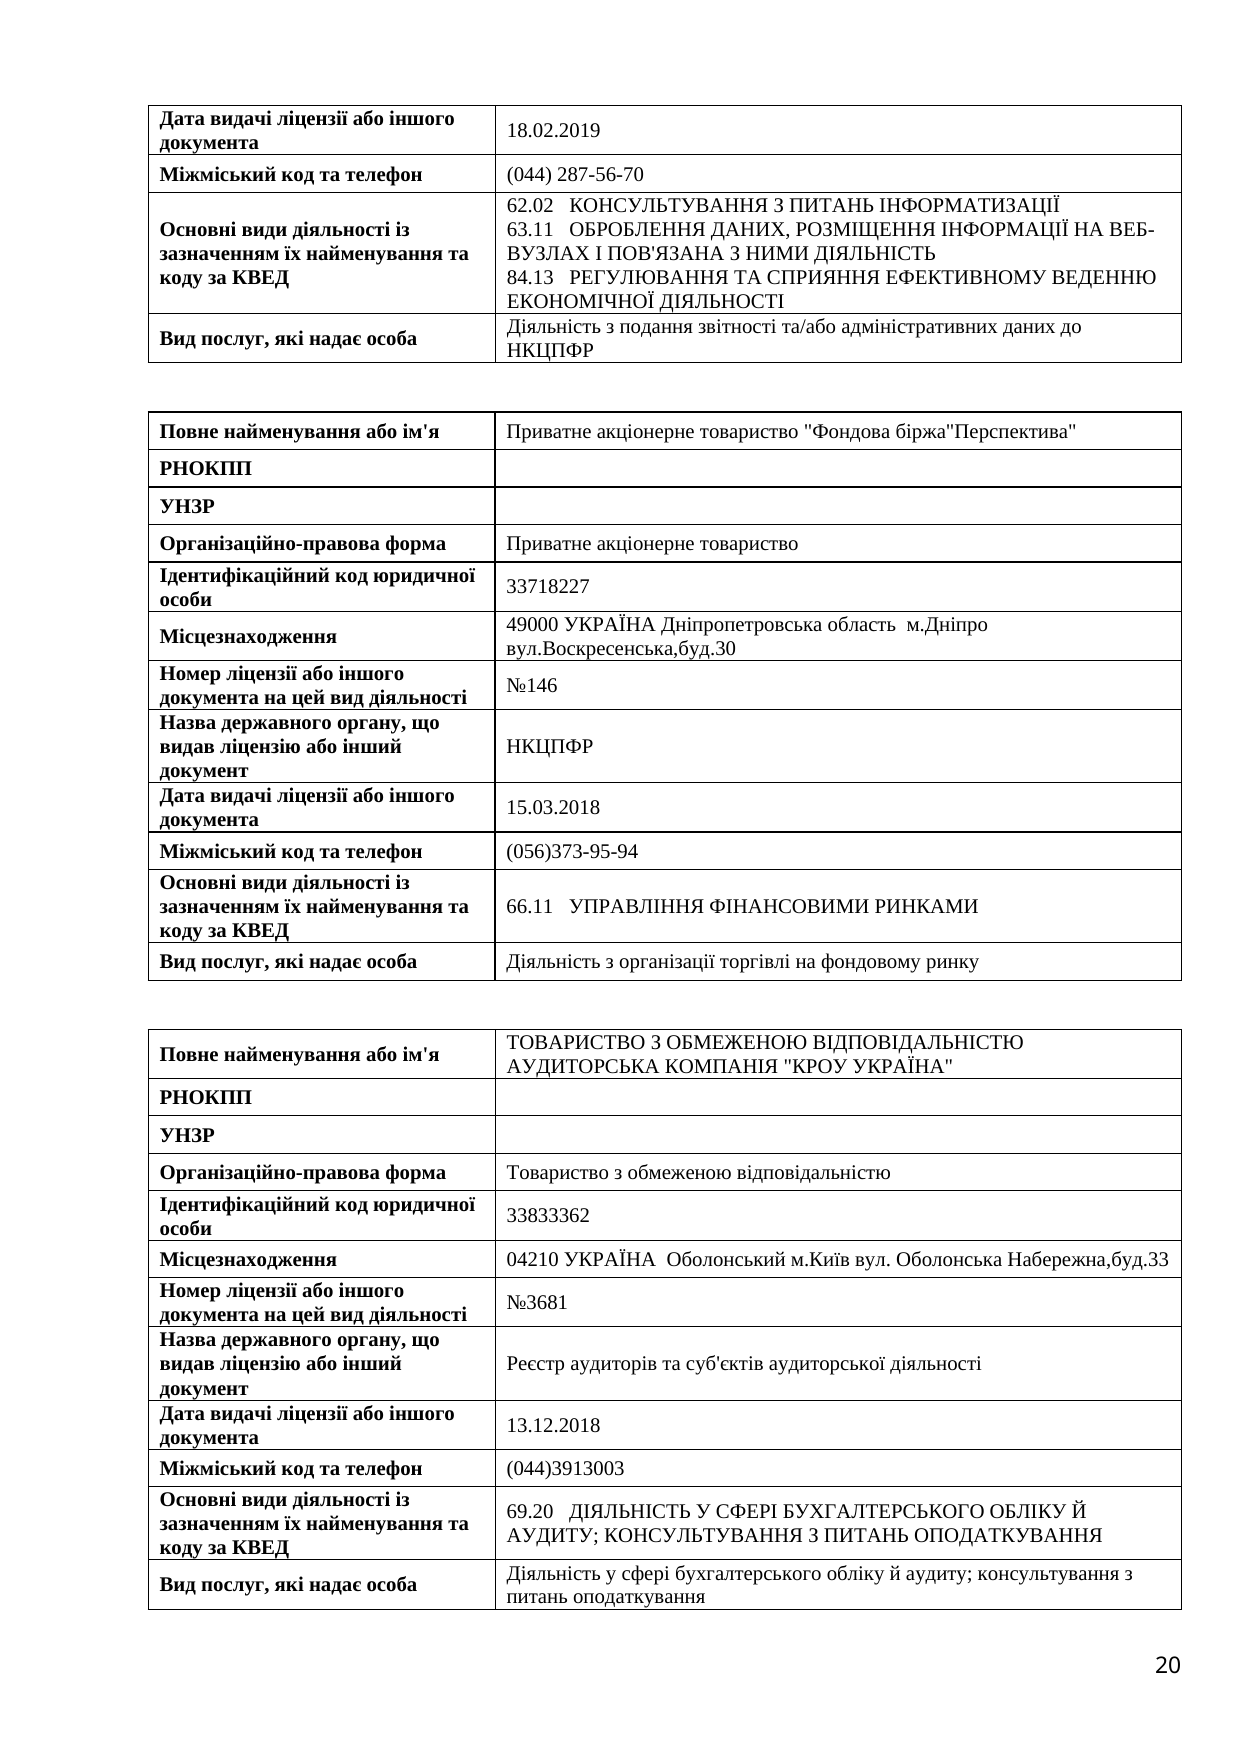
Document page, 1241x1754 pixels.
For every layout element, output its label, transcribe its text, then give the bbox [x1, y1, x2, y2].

table_cell [496, 1116, 1181, 1153]
table_cell 33718227 [496, 563, 1181, 611]
table_cell [496, 488, 1181, 524]
table_header Приватне акціонерне товариство "Фондова біржа"Перспектива" [496, 413, 1181, 449]
table_cell Місцезнаходження [149, 612, 494, 660]
table_cell Номер ліцензії або іншого документа на цей вид діяльності [149, 661, 494, 709]
table_cell Назва державного органу, що видав ліцензію або інший документ [149, 1327, 495, 1399]
table_header ТОВАРИСТВО З ОБМЕЖЕНОЮ ВІДПОВІДАЛЬНІСТЮ АУДИТОРСЬКА КОМПАНІЯ "КРОУ УКРАЇНА" [496, 1030, 1181, 1078]
table_cell Організаційно-правова форма [149, 525, 494, 561]
table_cell Основні види діяльності із зазначенням їх найменування та коду за КВЕД [149, 870, 494, 942]
table_cell НКЦПФР [496, 710, 1181, 782]
table_cell №3681 [496, 1278, 1181, 1326]
table_cell Міжміський код та телефон [149, 155, 495, 192]
table_header Повне найменування або ім'я [149, 413, 494, 449]
table_cell Вид послуг, які надає особа [149, 943, 494, 979]
table_cell Реєстр аудиторів та суб'єктів аудиторської діяльності [496, 1327, 1181, 1399]
table_cell №146 [496, 661, 1181, 709]
table_cell 69.20 ДІЯЛЬНІСТЬ У СФЕРІ БУХГАЛТЕРСЬКОГО ОБЛІКУ Й АУДИТУ; КОНСУЛЬТУВАННЯ З ПИТАНЬ ОПОДАТКУВАННЯ [496, 1487, 1181, 1559]
table_cell Основні види діяльності із зазначенням їх найменування та коду за КВЕД [149, 1487, 495, 1559]
table_cell 18.02.2019 [496, 106, 1181, 154]
table_cell 66.11 УПРАВЛІННЯ ФІНАНСОВИМИ РИНКАМИ [496, 870, 1181, 942]
table_cell Ідентифікаційний код юридичної особи [149, 1191, 495, 1239]
table_cell Дата видачі ліцензії або іншого документа [149, 106, 495, 154]
table_cell Діяльність з подання звітності та/або адміністративних даних до НКЦПФР [496, 314, 1181, 362]
table_cell Назва державного органу, що видав ліцензію або інший документ [149, 710, 494, 782]
table_cell Місцезнаходження [149, 1241, 495, 1277]
table_cell 33833362 [496, 1191, 1181, 1239]
table_cell (056)373-95-94 [496, 833, 1181, 869]
table_cell 04210 УКРАЇНА Оболонський м.Київ вул. Оболонська Набережна,буд.33 [496, 1241, 1181, 1277]
table_cell 49000 УКРАЇНА Днiпропетровська область м.Дніпро вул.Воскресенська,буд.30 [496, 612, 1181, 660]
table_cell Ідентифікаційний код юридичної особи [149, 563, 494, 611]
table_cell Вид послуг, які надає особа [149, 1560, 495, 1608]
table_cell Організаційно-правова форма [149, 1154, 495, 1190]
table_cell УНЗР [149, 1116, 495, 1153]
table_cell Діяльність у сфері бухгалтерського обліку й аудиту; консультування з питань оподаткування [496, 1560, 1181, 1608]
table_cell 13.12.2018 [496, 1401, 1181, 1449]
table_cell Міжміський код та телефон [149, 1450, 495, 1486]
table_cell (044) 287-56-70 [496, 155, 1181, 192]
table_cell Міжміський код та телефон [149, 833, 494, 869]
table_cell (044)3913003 [496, 1450, 1181, 1486]
table_cell 62.02 КОНСУЛЬТУВАННЯ З ПИТАНЬ ІНФОРМАТИЗАЦІЇ 63.11 ОБРОБЛЕННЯ ДАНИХ, РОЗМІЩЕННЯ ІНФОРМАЦІЇ НА ВЕБ-ВУЗЛАХ І ПОВ'ЯЗАНА З НИМИ ДІЯЛЬНІСТЬ 84.13 РЕГУЛЮВАННЯ ТА СПРИЯННЯ ЕФЕКТИВНОМУ ВЕДЕННЮ ЕКОНОМІЧНОЇ ДІЯЛЬНОСТІ [496, 193, 1181, 313]
table_cell [496, 1079, 1181, 1115]
table_cell Діяльність з організації торгівлі на фондовому ринку [496, 943, 1181, 979]
table_cell [496, 450, 1181, 486]
table_cell 15.03.2018 [496, 783, 1181, 831]
table_cell РНОКПП [149, 1079, 495, 1115]
table_cell Основні види діяльності із зазначенням їх найменування та коду за КВЕД [149, 193, 495, 313]
table_header Повне найменування або ім'я [149, 1030, 495, 1078]
table_cell Вид послуг, які надає особа [149, 314, 495, 362]
table_cell Товариство з обмеженою вiдповiдальнiстю [496, 1154, 1181, 1190]
table_cell УНЗР [149, 488, 494, 524]
table_cell РНОКПП [149, 450, 494, 486]
table_cell Номер ліцензії або іншого документа на цей вид діяльності [149, 1278, 495, 1326]
table_cell Приватне акцiонерне товариство [496, 525, 1181, 561]
table_cell Дата видачі ліцензії або іншого документа [149, 783, 494, 831]
table_cell Дата видачі ліцензії або іншого документа [149, 1401, 495, 1449]
